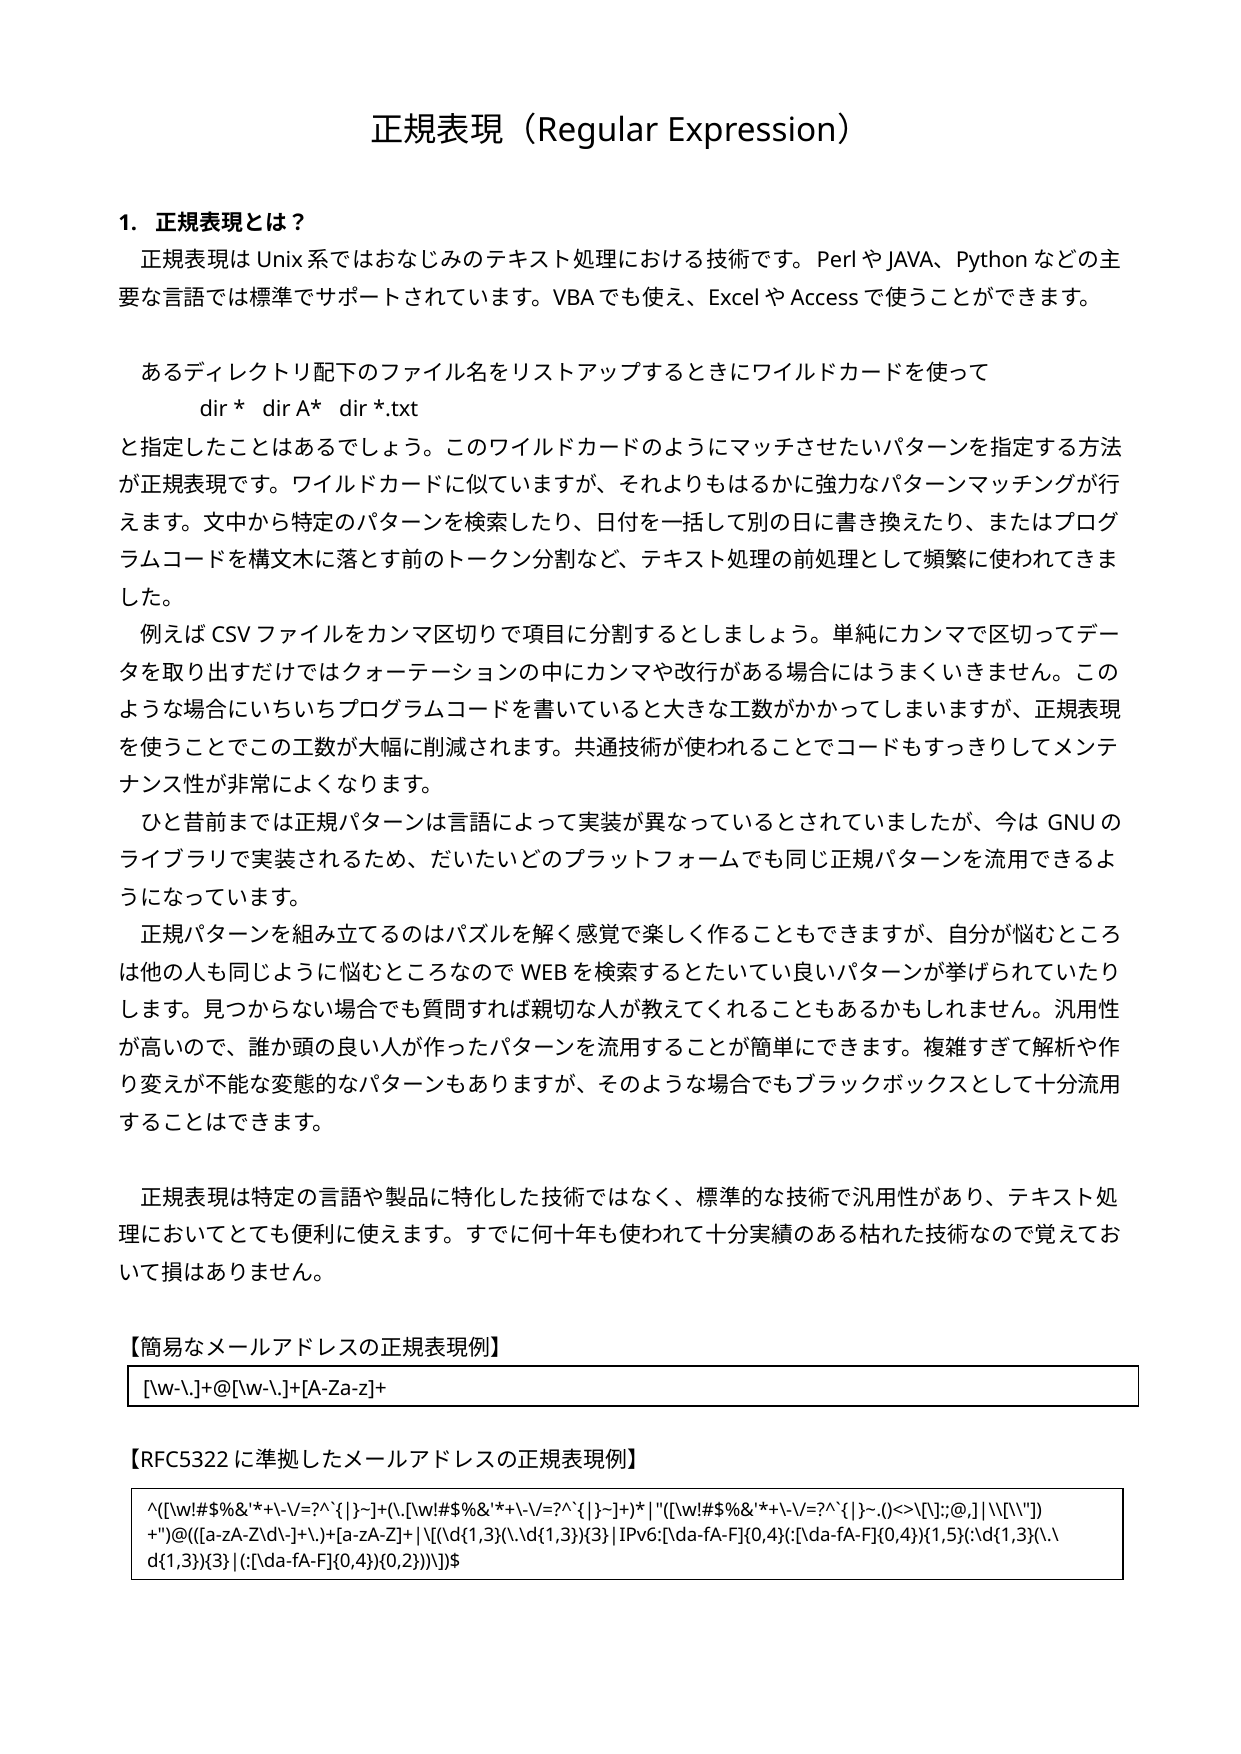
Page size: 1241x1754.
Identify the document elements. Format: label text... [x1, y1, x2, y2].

text 例えばCSVファイルをカンマ区切りで項目に分割するとしましょう。単純にカンマで区切ってデータを取り出すだけではクォーテーションの中にカンマや改行がある場合にはうまくいきません。このような場合にいちいちプログラムコードを書いていると大きな工数がかかってしまいますが、正規表現を使うことでこの工数が大幅に削減されます。共通技術が使われることでコードもすっきりしてメンテナンス性が非常によくなります。 [118, 614, 1122, 802]
list 正規表現とは？ [118, 202, 1122, 239]
text 【RFC5322に準拠したメールアドレスの正規表現例】 [118, 1439, 1122, 1477]
text と指定したことはあるでしょう。このワイルドカードのようにマッチさせたいパターンを指定する方法が正規表現です。ワイルドカードに似ていますが、それよりもはるかに強力なパターンマッチングが行えます。文中から特定のパターンを検索したり、日付を一括して別の日に書き換えたり、またはプログラムコードを構文木に落とす前のトークン分割など、テキスト処理の前処理として頻繁に使われてきました。 [118, 427, 1122, 614]
text ひと昔前までは正規パターンは言語によって実装が異なっているとされていましたが、今はGNUのライブラリで実装されるため、だいたいどのプラットフォームでも同じ正規パターンを流用できるようになっています。 [118, 802, 1122, 914]
text あるディレクトリ配下のファイル名をリストアップするときにワイルドカードを使って [118, 352, 1122, 389]
text dir * dir A* dir *.txt [156, 389, 1122, 427]
text 正規表現は特定の言語や製品に特化した技術ではなく、標準的な技術で汎用性があり、テキスト処理においてとても便利に使えます。すでに何十年も使われて十分実績のある枯れた技術なので覚えておいて損はありません。 [118, 1177, 1122, 1289]
text 【簡易なメールアドレスの正規表現例】 [118, 1327, 1122, 1364]
text 正規表現（Regular Expression） [118, 89, 1122, 164]
text 正規パターンを組み立てるのはパズルを解く感覚で楽しく作ることもできますが、自分が悩むところは他の人も同じように悩むところなのでWEBを検索するとたいてい良いパターンが挙げられていたりします。見つからない場合でも質問すれば親切な人が教えてくれることもあるかもしれません。汎用性が高いので、誰か頭の良い人が作ったパターンを流用することが簡単にできます。複雑すぎて解析や作り変えが不能な変態的なパターンもありますが、そのような場合でもブラックボックスとして十分流用することはできます。 [118, 914, 1122, 1139]
text 正規表現はUnix系ではおなじみのテキスト処理における技術です。PerlやJAVA、Pythonなどの主要な言語では標準でサポートされています。VBAでも使え、ExcelやAccessで使うことができます。 [118, 239, 1122, 314]
